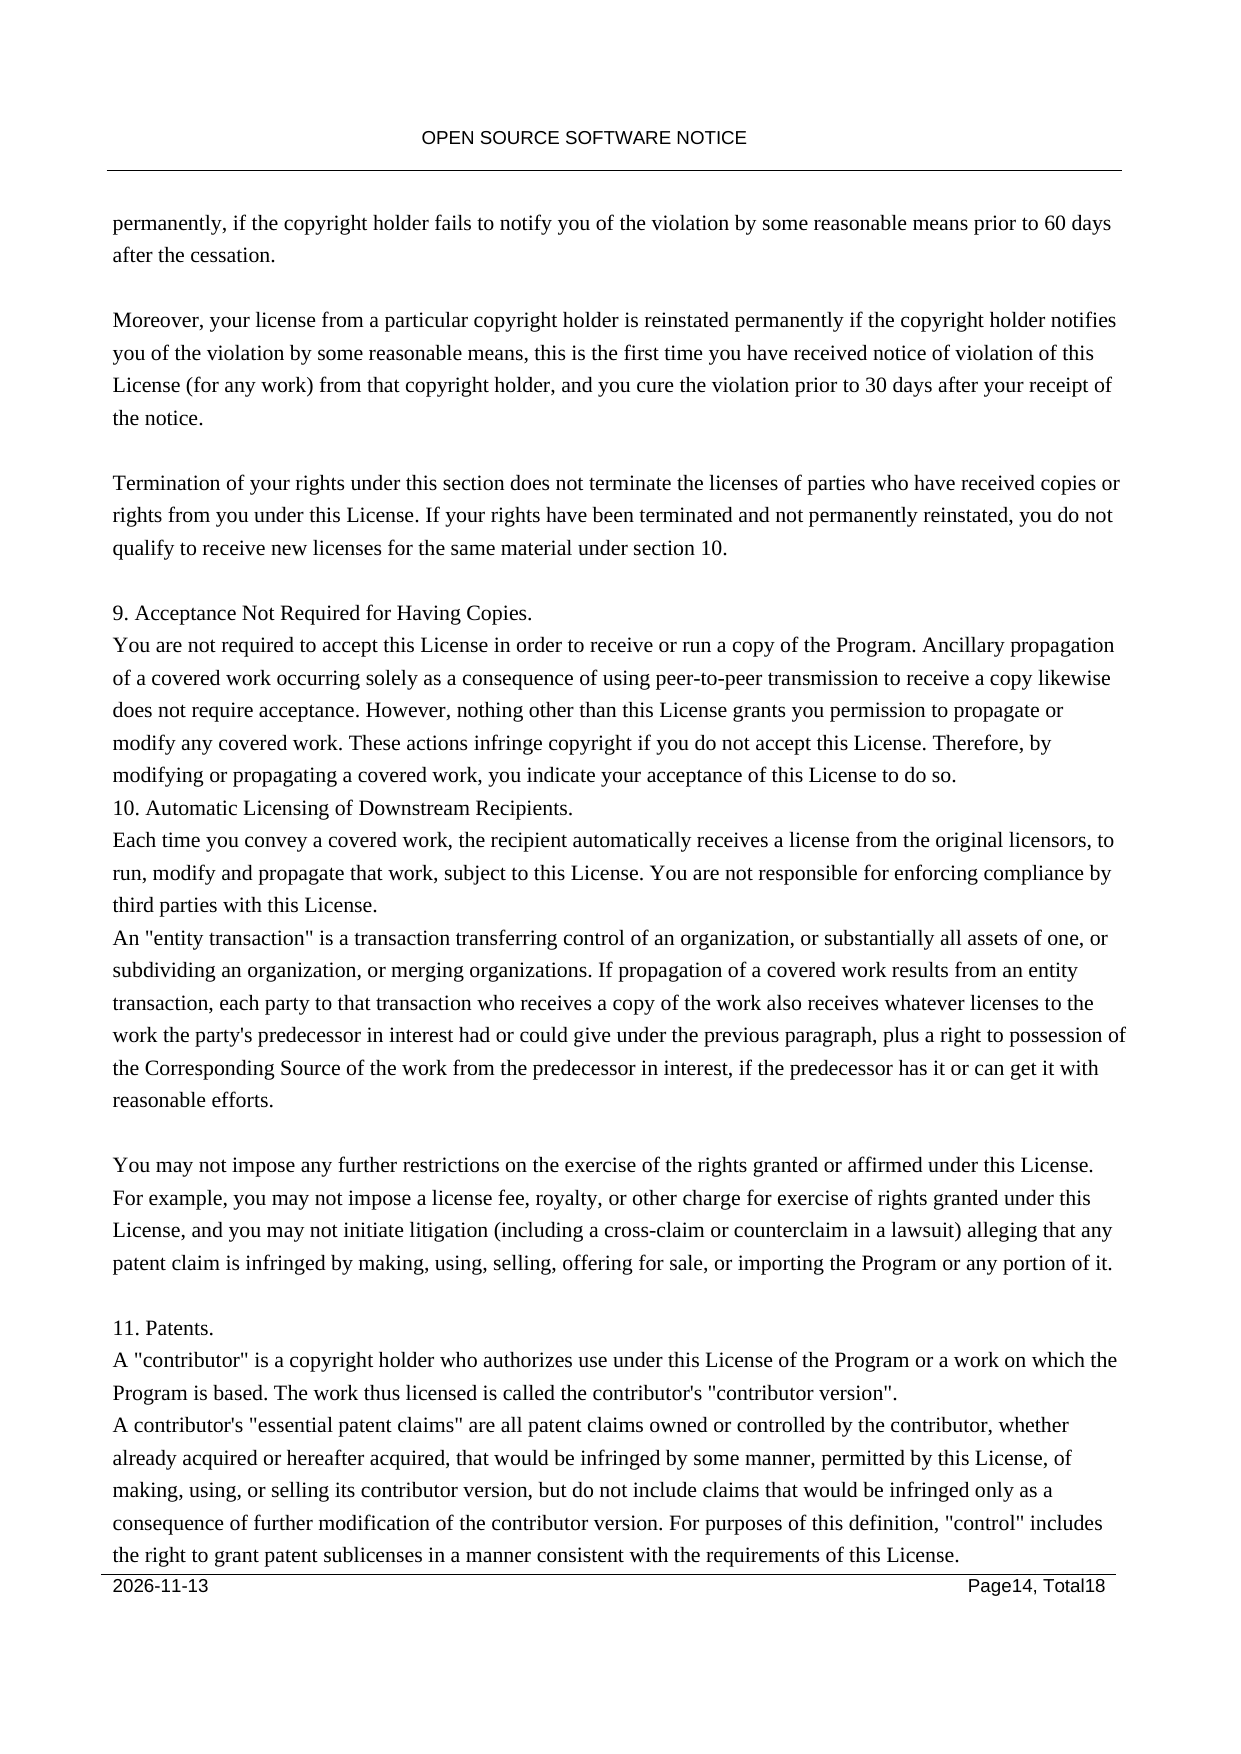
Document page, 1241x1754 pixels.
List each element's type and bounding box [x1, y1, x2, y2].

text [112, 206, 1128, 1571]
